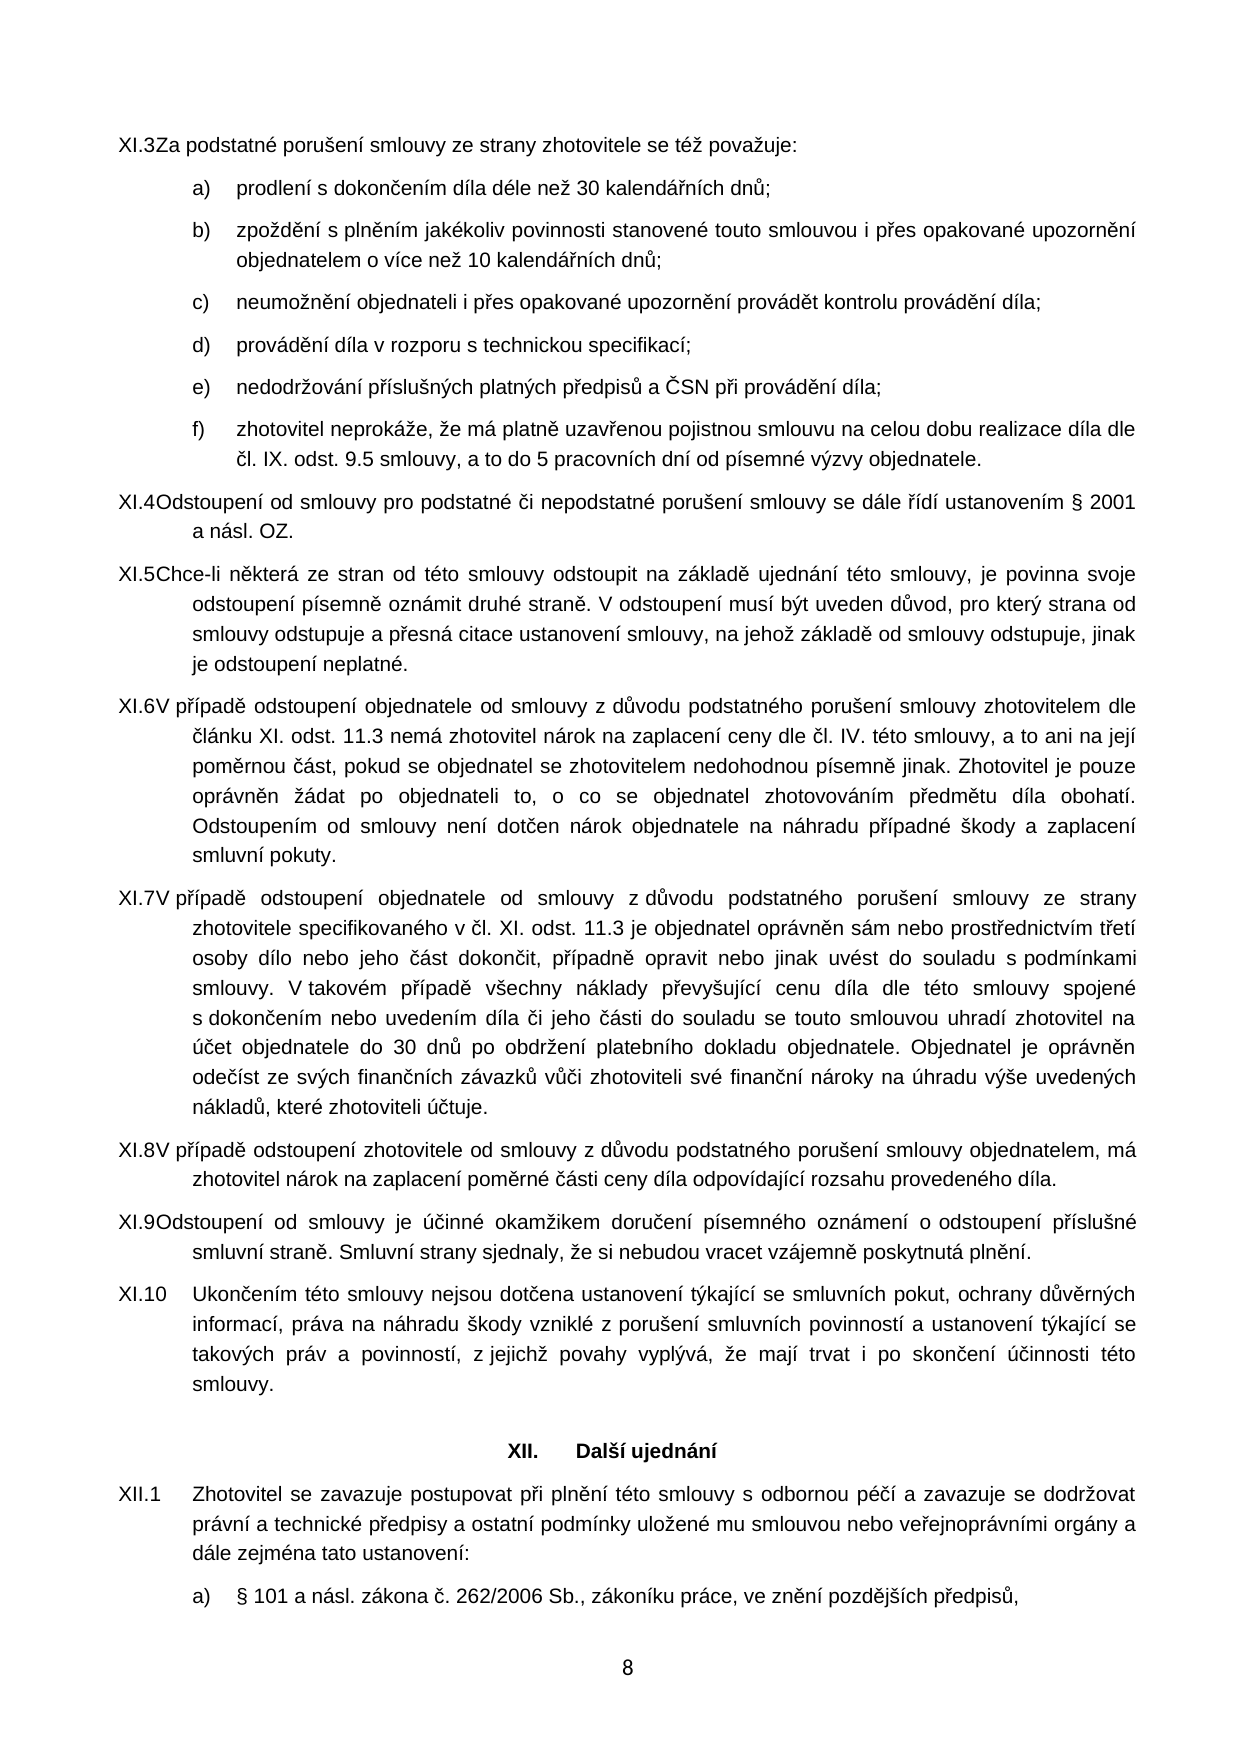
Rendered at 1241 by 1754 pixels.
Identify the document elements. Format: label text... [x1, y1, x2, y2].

list nedodržování příslušných platných předpisů a ČSN při provádění díla; [192, 375, 1137, 399]
list Za podstatné porušení smlouvy ze strany zhotovitele se též považuje: [118, 133, 1137, 157]
list Ukončením této smlouvy nejsou dotčena ustanovení týkající se smluvních pokut, ochrany důvěrných informací, práva na náhradu škody vzniklé z porušení smluvních povinností a ustanovení týkající se takových práv a povinností, z jejichž povahy vyplývá, že mají trvat i po skončení účinnosti této smlouvy. [118, 1282, 1137, 1396]
list V případě odstoupení objednatele od smlouvy z důvodu podstatného porušení smlouvy zhotovitelem dle článku XI. odst. 11.3 nemá zhotovitel nárok na zaplacení ceny dle čl. IV. této smlouvy, a to ani na její poměrnou část, pokud se objednatel se zhotovitelem nedohodnou písemně jinak. Zhotovitel je pouze oprávněn žádat po objednateli to, o co se objednatel zhotovováním předmětu díla obohatí. Odstoupením od smlouvy není dotčen nárok objednatele na náhradu případné škody a zaplacení smluvní pokuty. [118, 694, 1137, 867]
list V případě odstoupení objednatele od smlouvy z důvodu podstatného porušení smlouvy ze strany zhotovitele specifikovaného v čl. XI. odst. 11.3 je objednatel oprávněn sám nebo prostřednictvím třetí osoby dílo nebo jeho část dokončit, případně opravit nebo jinak uvést do souladu s podmínkami smlouvy. V takovém případě všechny náklady převyšující cenu díla dle této smlouvy spojené s dokončením nebo uvedením díla či jeho části do souladu se touto smlouvou uhradí zhotovitel na účet objednatele do 30 dnů po obdržení platebního dokladu objednatele. Objednatel je oprávněn odečíst ze svých finančních závazků vůči zhotoviteli své finanční nároky na úhradu výše uvedených nákladů, které zhotoviteli účtuje. [118, 886, 1137, 1119]
list Další ujednání [118, 1439, 1137, 1463]
list zpoždění s plněním jakékoliv povinnosti stanovené touto smlouvou i přes opakované upozornění objednatelem o více než 10 kalendářních dnů; [192, 218, 1137, 272]
list prodlení s dokončením díla déle než 30 kalendářních dnů; [192, 175, 1137, 199]
list Zhotovitel se zavazuje postupovat při plnění této smlouvy s odbornou péčí a zavazuje se dodržovat právní a technické předpisy a ostatní podmínky uložené mu smlouvou nebo veřejnoprávními orgány a dále zejména tato ustanovení: [118, 1481, 1137, 1565]
list zhotovitel neprokáže, že má platně uzavřenou pojistnou smlouvu na celou dobu realizace díla dle čl. IX. odst. 9.5 smlouvy, a to do 5 pracovních dní od písemné výzvy objednatele. [192, 417, 1137, 471]
list Chce-li některá ze stran od této smlouvy odstoupit na základě ujednání této smlouvy, je povinna svoje odstoupení písemně oznámit druhé straně. V odstoupení musí být uveden důvod, pro který strana od smlouvy odstupuje a přesná citace ustanovení smlouvy, na jehož základě od smlouvy odstupuje, jinak je odstoupení neplatné. [118, 562, 1137, 675]
list V případě odstoupení zhotovitele od smlouvy z důvodu podstatného porušení smlouvy objednatelem, má zhotovitel nárok na zaplacení poměrné části ceny díla odpovídající rozsahu provedeného díla. [118, 1137, 1137, 1191]
list § 101 a násl. zákona č. 262/2006 Sb., zákoníku práce, ve znění pozdějších předpisů, [192, 1584, 1137, 1608]
list neumožnění objednateli i přes opakované upozornění provádět kontrolu provádění díla; [192, 290, 1137, 314]
list Odstoupení od smlouvy pro podstatné či nepodstatné porušení smlouvy se dále řídí ustanovením § 2001 a násl. OZ. [118, 489, 1137, 543]
list Odstoupení od smlouvy je účinné okamžikem doručení písemného oznámení o odstoupení příslušné smluvní straně. Smluvní strany sjednaly, že si nebudou vracet vzájemně poskytnutá plnění. [118, 1210, 1137, 1263]
list provádění díla v rozporu s technickou specifikací; [192, 332, 1137, 356]
